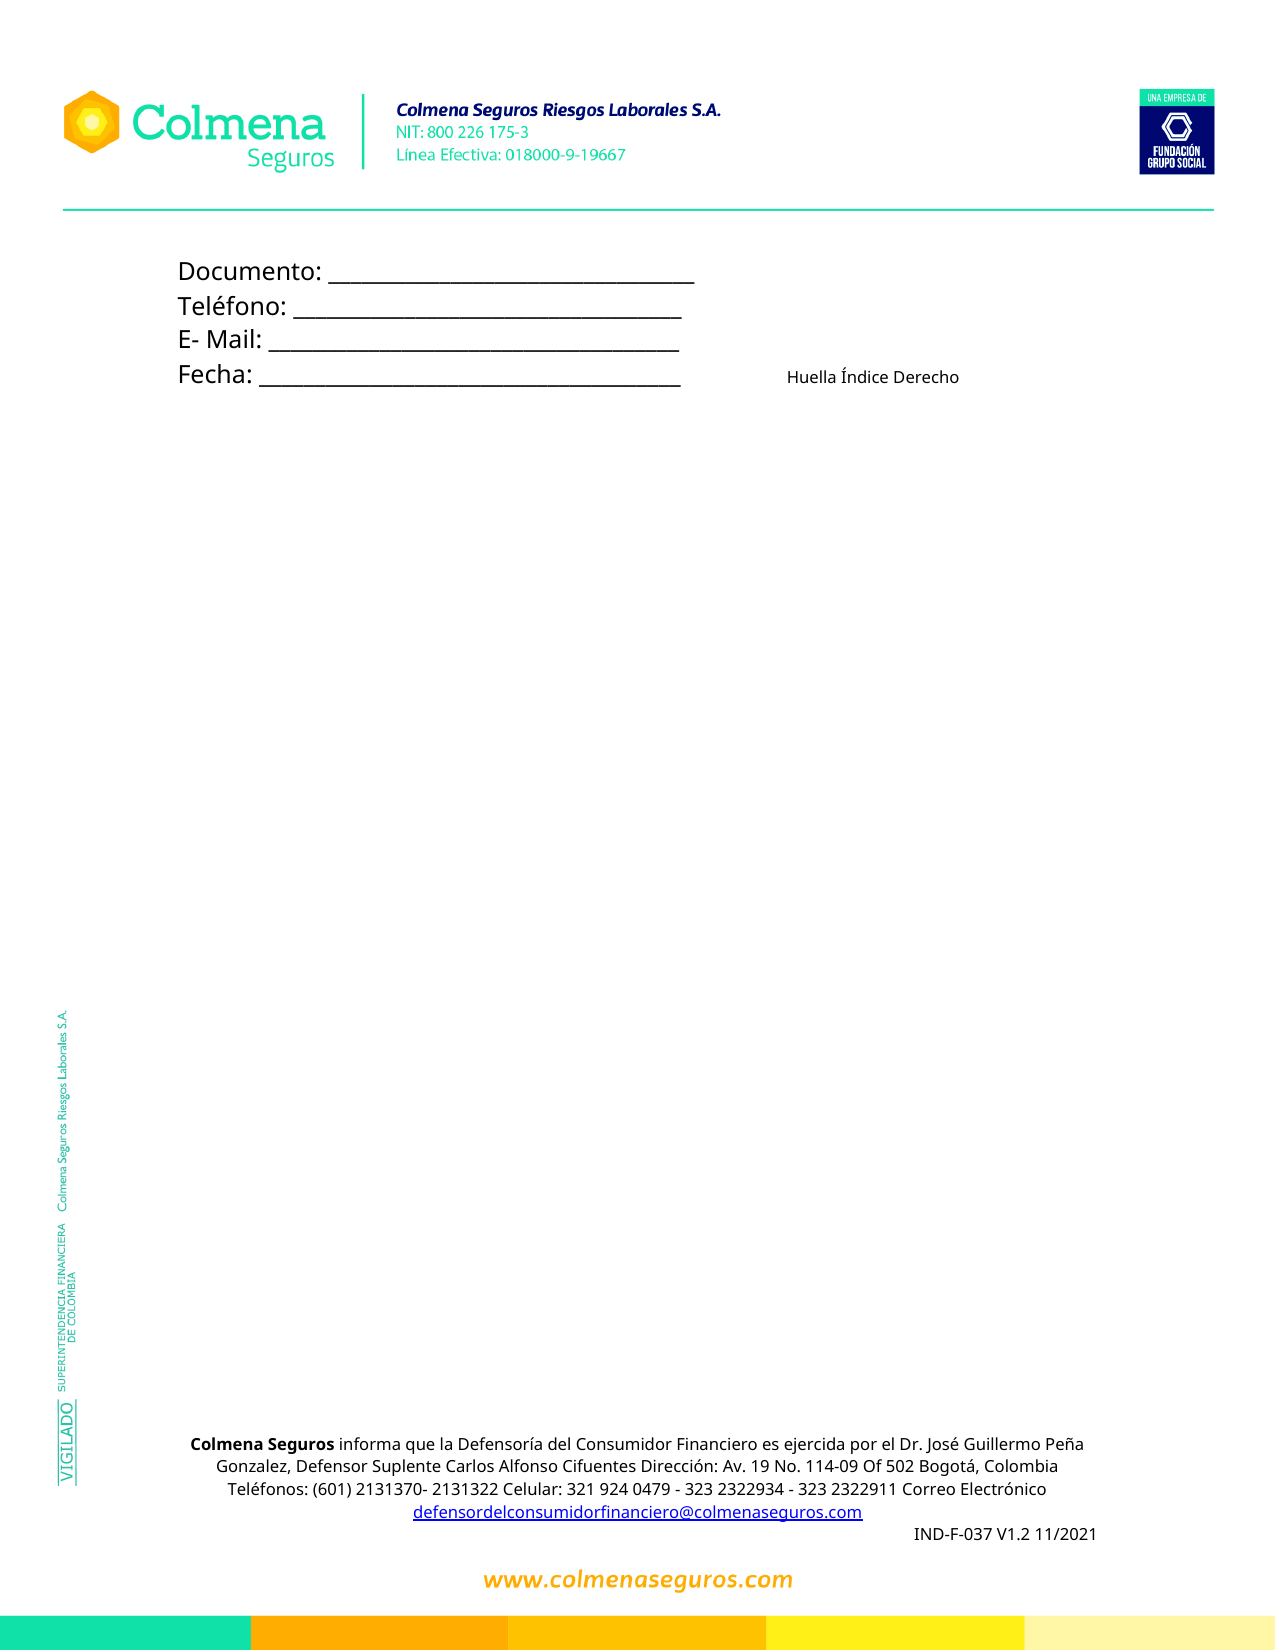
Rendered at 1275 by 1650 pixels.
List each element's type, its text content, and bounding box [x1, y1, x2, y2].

text Documento: _________________________________ [177, 254, 1098, 288]
text Fecha: ______________________________________ Huella Índice Derecho [177, 356, 1098, 390]
text Teléfono: ___________________________________ [177, 288, 1098, 322]
picture [0, 0, 1275, 287]
picture [0, 836, 1275, 1650]
text E- Mail: _____________________________________ [177, 322, 1098, 356]
